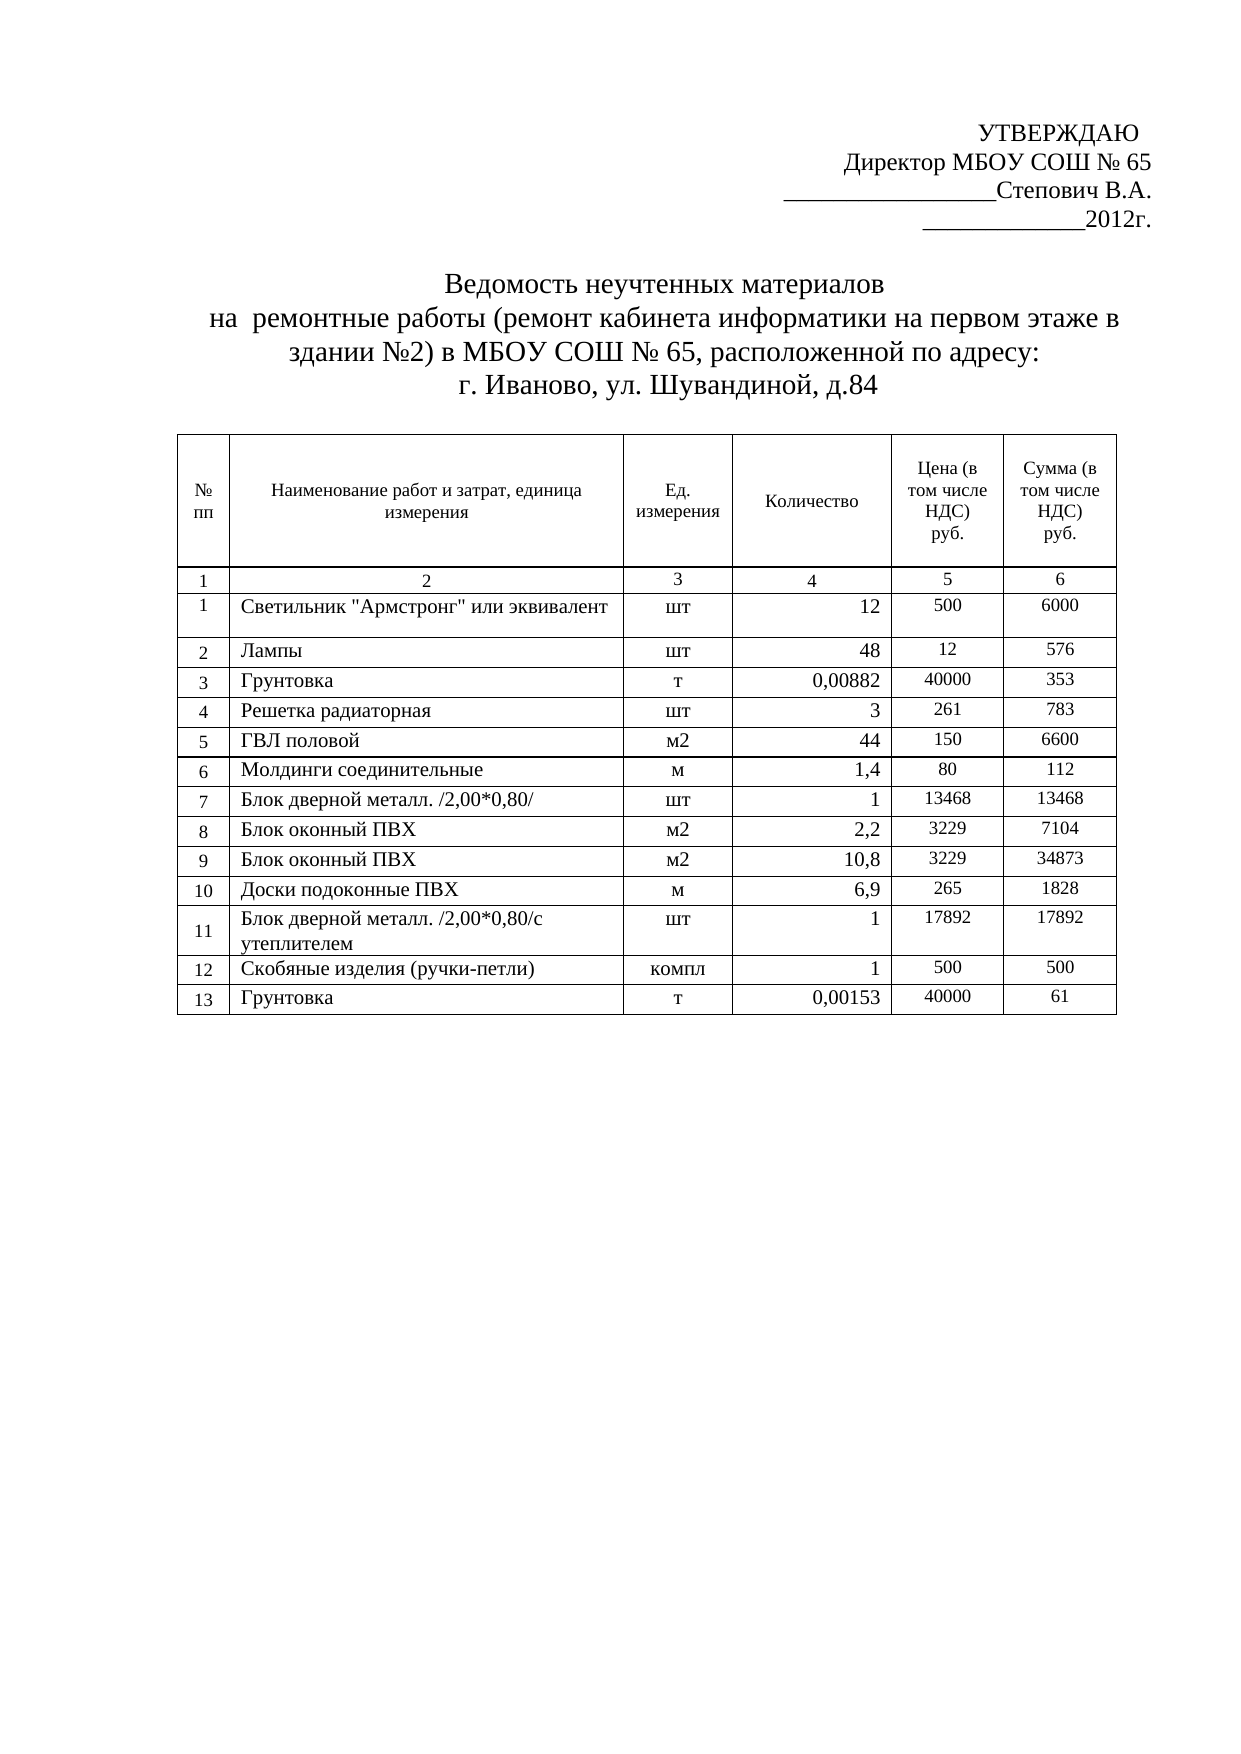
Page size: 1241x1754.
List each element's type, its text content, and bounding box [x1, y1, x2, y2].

text на ремонтные работы (ремонт кабинета информатики на первом этаже в здании №2) в МБОУ СОШ № 65, расположенной по адресу: [177, 300, 1152, 367]
table_cell 17892 [1004, 906, 1116, 954]
table_cell шт [624, 906, 732, 954]
table_header Наименование работ и затрат, единица измерения [230, 435, 623, 566]
text УТВЕРЖДАЮ [177, 118, 1152, 147]
table_cell 5 [178, 728, 229, 756]
table_cell шт [624, 698, 732, 727]
table_header Количество [733, 435, 891, 566]
table_cell 150 [892, 728, 1003, 756]
table_cell м [624, 877, 732, 905]
table_cell 500 [892, 956, 1003, 984]
table_cell 10,8 [733, 847, 891, 876]
table_cell Доски подоконные ПВХ [230, 877, 623, 905]
table_cell т [624, 668, 732, 697]
table_cell 1828 [1004, 877, 1116, 905]
table_cell 3 [178, 668, 229, 697]
text _________________Степович В.А. [177, 176, 1152, 204]
table_cell Блок оконный ПВХ [230, 847, 623, 876]
table_cell 1 [733, 906, 891, 954]
table_cell 3 [624, 568, 732, 593]
table_cell Блок оконный ПВХ [230, 817, 623, 846]
table_cell 8 [178, 817, 229, 846]
table_cell м2 [624, 817, 732, 846]
table_cell 1,4 [733, 758, 891, 786]
table_cell компл [624, 956, 732, 984]
table_cell м2 [624, 847, 732, 876]
table_cell Грунтовка [230, 985, 623, 1014]
table_cell 1 [733, 956, 891, 984]
table_cell 112 [1004, 758, 1116, 786]
table_header Цена (в том числе НДС) руб. [892, 435, 1003, 566]
table_cell 11 [178, 906, 229, 954]
table_cell 3229 [892, 847, 1003, 876]
table_cell 13 [178, 985, 229, 1014]
table_header № пп [178, 435, 229, 566]
table_cell 6600 [1004, 728, 1116, 756]
table_cell 2,2 [733, 817, 891, 846]
table_cell 10 [178, 877, 229, 905]
table_cell ГВЛ половой [230, 728, 623, 756]
table_cell шт [624, 638, 732, 667]
table_cell 353 [1004, 668, 1116, 697]
table_cell 9 [178, 847, 229, 876]
table_cell Молдинги соединительные [230, 758, 623, 786]
table_cell 7104 [1004, 817, 1116, 846]
table_cell 2 [230, 568, 623, 593]
table_cell Светильник "Армстронг" или эквивалент [230, 594, 623, 637]
table_cell Грунтовка [230, 668, 623, 697]
table_header Ед. измерения [624, 435, 732, 566]
table_cell 3 [733, 698, 891, 727]
table_cell 4 [733, 568, 891, 593]
table_cell 17892 [892, 906, 1003, 954]
table_cell м2 [624, 728, 732, 756]
table_cell 40000 [892, 668, 1003, 697]
table_cell 500 [1004, 956, 1116, 984]
table_header Сумма (в том числе НДС) руб. [1004, 435, 1116, 566]
table_cell 7 [178, 787, 229, 816]
table_cell 261 [892, 698, 1003, 727]
table_cell 1 [178, 568, 229, 593]
table_cell 500 [892, 594, 1003, 637]
text Ведомость неучтенных материалов [177, 267, 1152, 300]
table_cell 3229 [892, 817, 1003, 846]
table_cell 1 [733, 787, 891, 816]
table_cell Блок дверной металл. /2,00*0,80/с утеплителем [230, 906, 623, 954]
table_cell 783 [1004, 698, 1116, 727]
table_cell 6000 [1004, 594, 1116, 637]
text г. Иваново, ул. Шувандиной, д.84 [177, 367, 1152, 401]
table_cell 2 [178, 638, 229, 667]
table_cell 12 [892, 638, 1003, 667]
table_cell Скобяные изделия (ручки-петли) [230, 956, 623, 984]
table_cell 6,9 [733, 877, 891, 905]
table_cell 6 [1004, 568, 1116, 593]
table_cell 1 [178, 594, 229, 637]
table_cell 0,00153 [733, 985, 891, 1014]
table_cell 265 [892, 877, 1003, 905]
table_cell 576 [1004, 638, 1116, 667]
table_cell 13468 [1004, 787, 1116, 816]
table_cell шт [624, 594, 732, 637]
table_cell т [624, 985, 732, 1014]
table_cell Блок дверной металл. /2,00*0,80/ [230, 787, 623, 816]
table_cell 12 [733, 594, 891, 637]
table_cell 0,00882 [733, 668, 891, 697]
text _____________2012г. [177, 204, 1152, 233]
text Директор МБОУ СОШ № 65 [177, 147, 1152, 176]
table_cell 61 [1004, 985, 1116, 1014]
table_cell 13468 [892, 787, 1003, 816]
table_cell 6 [178, 758, 229, 786]
table_cell 34873 [1004, 847, 1116, 876]
table_cell 80 [892, 758, 1003, 786]
table_cell м [624, 758, 732, 786]
table_cell 48 [733, 638, 891, 667]
table_cell 40000 [892, 985, 1003, 1014]
table_cell 12 [178, 956, 229, 984]
table_cell 5 [892, 568, 1003, 593]
table_cell 4 [178, 698, 229, 727]
table_cell Решетка радиаторная [230, 698, 623, 727]
table_cell 44 [733, 728, 891, 756]
table_cell шт [624, 787, 732, 816]
table_cell Лампы [230, 638, 623, 667]
